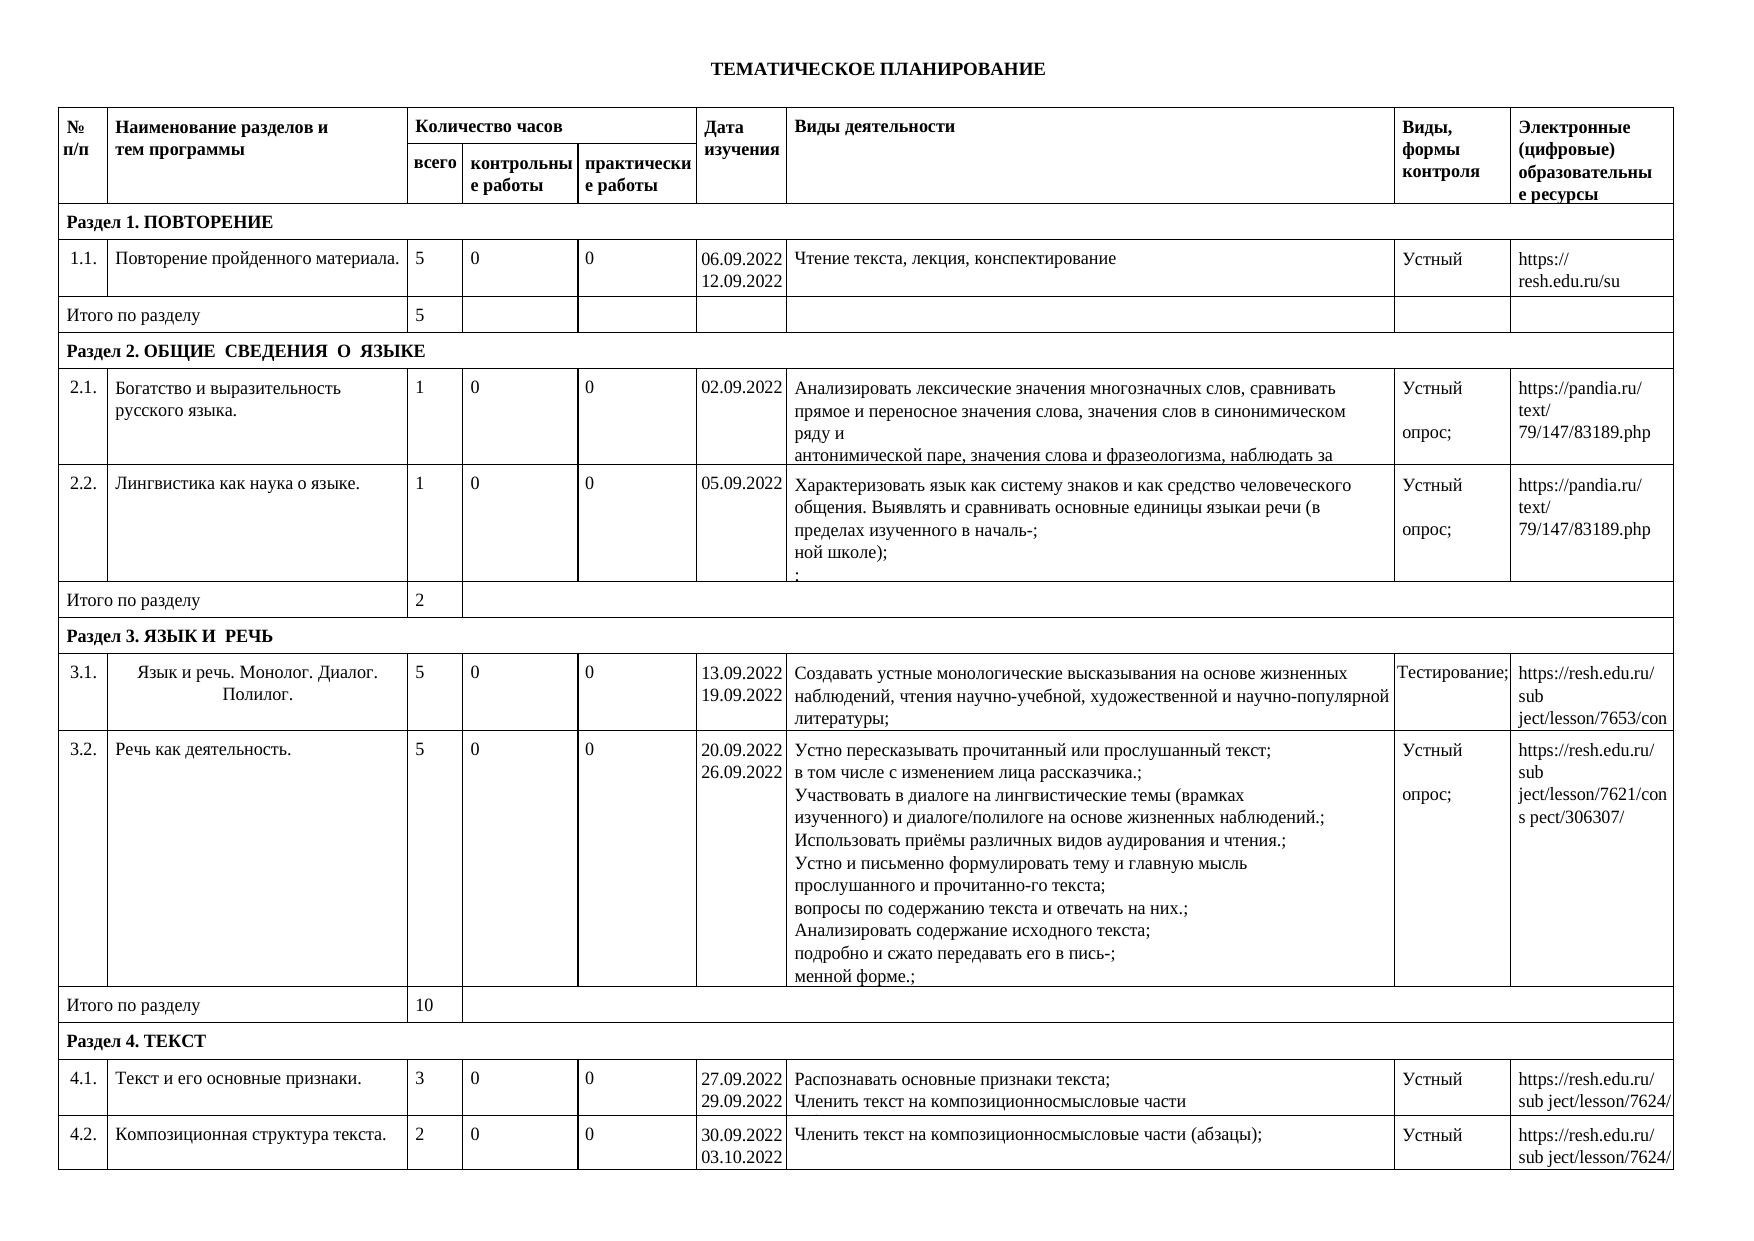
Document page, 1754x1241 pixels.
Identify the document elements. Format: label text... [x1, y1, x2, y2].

table_cell 0 [579, 654, 696, 729]
table_cell 0 [463, 1116, 577, 1169]
table_cell [1395, 297, 1510, 332]
table_cell 0 [463, 369, 577, 464]
table_cell Повторение пройденного материала. [108, 240, 407, 296]
table_cell 5 [408, 731, 462, 986]
table_cell Характеризовать язык как систему знаков и как средство человеческого общения. Выявлять и сравнивать основные единицы языкаи речи (в пределах изученного в началь-; ной школе); ; [787, 465, 1394, 581]
table_cell 05.09.2022 [697, 465, 786, 581]
table_cell Речь как деятельность. [108, 731, 407, 986]
table_cell Анализировать лексические значения многозначных слов, сравнивать прямое и переносное значения слова, значения слов в синонимическом ряду и антонимической паре, значения слова и фразеологизма, наблюдать за образованием новых слов от иноязычных, использованием «старых» слов в новом значении; [787, 369, 1394, 464]
table_cell Устно пересказывать прочитанный или прослушанный текст; в том числе с изменением лица рассказчика.; Участвовать в диалоге на лингвистические темы (врамках изученного) и диалоге/полилоге на основе жизненных наблюдений.; Использовать приёмы различных видов аудирования и чтения.; Устно и письменно формулировать тему и главную мысль прослушанного и прочитанно-го текста; вопросы по содержанию текста и отвечать на них.; Анализировать содержание исходного текста; подробно и сжато передавать его в пись-; менной форме.; ; [787, 731, 1394, 986]
table_cell https://resh.edu.ru/sub ject/lesson/7624/ [1511, 1060, 1673, 1115]
table_cell 0 [579, 1060, 696, 1115]
table_cell практические работы [579, 144, 696, 203]
table_cell всего [408, 144, 462, 203]
table_cell 02.09.2022 [697, 369, 786, 464]
table_cell [697, 297, 786, 332]
table_cell 0 [579, 731, 696, 986]
table_cell 06.09.2022 12.09.2022 [697, 240, 786, 296]
table_cell https://pandia.ru/text/ 79/147/83189.php [1511, 369, 1673, 464]
table_header Электронные (цифровые) образовательные ресурсы [1511, 108, 1673, 203]
table_cell https://resh.edu.ru/su bject/lesson/7621/ [1511, 240, 1673, 296]
table_cell Итого по разделу [59, 297, 407, 332]
table_cell 4.2. [59, 1116, 107, 1169]
table_cell Создавать устные монологические высказывания на основе жизненных наблюдений, чтения научно-учебной, художественной и научно-популярной литературы; художественной и научно-популярной литературы.; [787, 654, 1394, 729]
table_cell 20.09.2022 26.09.2022 [697, 731, 786, 986]
table_cell Устный опрос; [1395, 1060, 1510, 1115]
table_cell [787, 297, 1394, 332]
table_cell https://resh.edu.ru/sub ject/lesson/7624/ [1511, 1116, 1673, 1169]
table_header Наименование разделов и тем программы [108, 108, 407, 203]
table_cell 5 [408, 654, 462, 729]
table_cell Устный опрос; [1395, 465, 1510, 581]
table_cell 2 [408, 582, 462, 617]
table_cell 3 [408, 1060, 462, 1115]
table_cell 0 [463, 731, 577, 986]
table_cell 1 [408, 465, 462, 581]
table_cell 5 [408, 297, 462, 332]
text ТЕМАТИЧЕСКОЕ ПЛАНИРОВАНИЕ [69, 59, 1687, 80]
table_cell 3.1. [59, 654, 107, 729]
table_cell Устный опрос; [1395, 1116, 1510, 1169]
table_cell Раздел 1. ПОВТОРЕНИЕ [59, 204, 1673, 239]
table_cell [1511, 297, 1673, 332]
table_cell https://pandia.ru/text/ 79/147/83189.php [1511, 465, 1673, 581]
table_cell 10 [408, 987, 462, 1022]
table_cell 4.1. [59, 1060, 107, 1115]
table_cell 3.2. [59, 731, 107, 986]
table_header Виды, формы контроля [1395, 108, 1510, 203]
table_cell Итого по разделу [59, 582, 407, 617]
table_cell 27.09.2022 29.09.2022 [697, 1060, 786, 1115]
table_cell https://resh.edu.ru/sub ject/lesson/7653/cons pect/312212/ [1511, 654, 1673, 729]
table_header Виды деятельности [787, 108, 1394, 203]
table_cell Раздел 3. ЯЗЫК И РЕЧЬ [59, 618, 1673, 653]
table_cell 0 [579, 465, 696, 581]
table_cell [579, 297, 696, 332]
table_header Количество часов [408, 108, 696, 143]
table_cell 1 [408, 369, 462, 464]
table_cell Устный опрос; [1395, 240, 1510, 296]
table_header Дата изучения [697, 108, 786, 203]
table_cell 0 [463, 240, 577, 296]
table_cell 2.2. [59, 465, 107, 581]
table_cell [463, 582, 1673, 617]
table_cell Раздел 4. ТЕКСТ [59, 1023, 1673, 1058]
table_cell [463, 297, 577, 332]
table_cell Устный опрос; [1395, 369, 1510, 464]
table_cell Распознавать основные признаки текста; Членить текст на композиционносмысловые части (абзацы); [787, 1060, 1394, 1115]
table_cell Членить текст на композиционносмысловые части (абзацы); [787, 1116, 1394, 1169]
table_cell 0 [579, 369, 696, 464]
table_cell 0 [579, 240, 696, 296]
table_cell 2 [408, 1116, 462, 1169]
table_cell 0 [463, 1060, 577, 1115]
table_cell 0 [579, 1116, 696, 1169]
table_cell [463, 987, 1673, 1022]
table_cell Богатство и выразительность русского языка. [108, 369, 407, 464]
table_cell 5 [408, 240, 462, 296]
table_cell 1.1. [59, 240, 107, 296]
table_cell 30.09.2022 03.10.2022 [697, 1116, 786, 1169]
table_cell Итого по разделу [59, 987, 407, 1022]
table_header № п/п [59, 108, 107, 203]
table_cell Чтение текста, лекция, конспектирование [787, 240, 1394, 296]
table_cell Композиционная структура текста. [108, 1116, 407, 1169]
table_cell 0 [463, 465, 577, 581]
table_cell Язык и речь. Монолог. Диалог. Полилог. [108, 654, 407, 729]
table_cell Лингвистика как наука о языке. [108, 465, 407, 581]
table_cell Раздел 2. ОБЩИЕ СВЕДЕНИЯ О ЯЗЫКЕ [59, 333, 1673, 368]
table_cell 2.1. [59, 369, 107, 464]
table_cell Устный опрос; [1395, 731, 1510, 986]
table_cell 13.09.2022 19.09.2022 [697, 654, 786, 729]
table_cell https://resh.edu.ru/sub ject/lesson/7621/cons pect/306307/ [1511, 731, 1673, 986]
table_cell Тестирование; [1395, 654, 1510, 729]
table_cell Текст и его основные признаки. [108, 1060, 407, 1115]
table_cell контрольные работы [463, 144, 577, 203]
table_cell 0 [463, 654, 577, 729]
